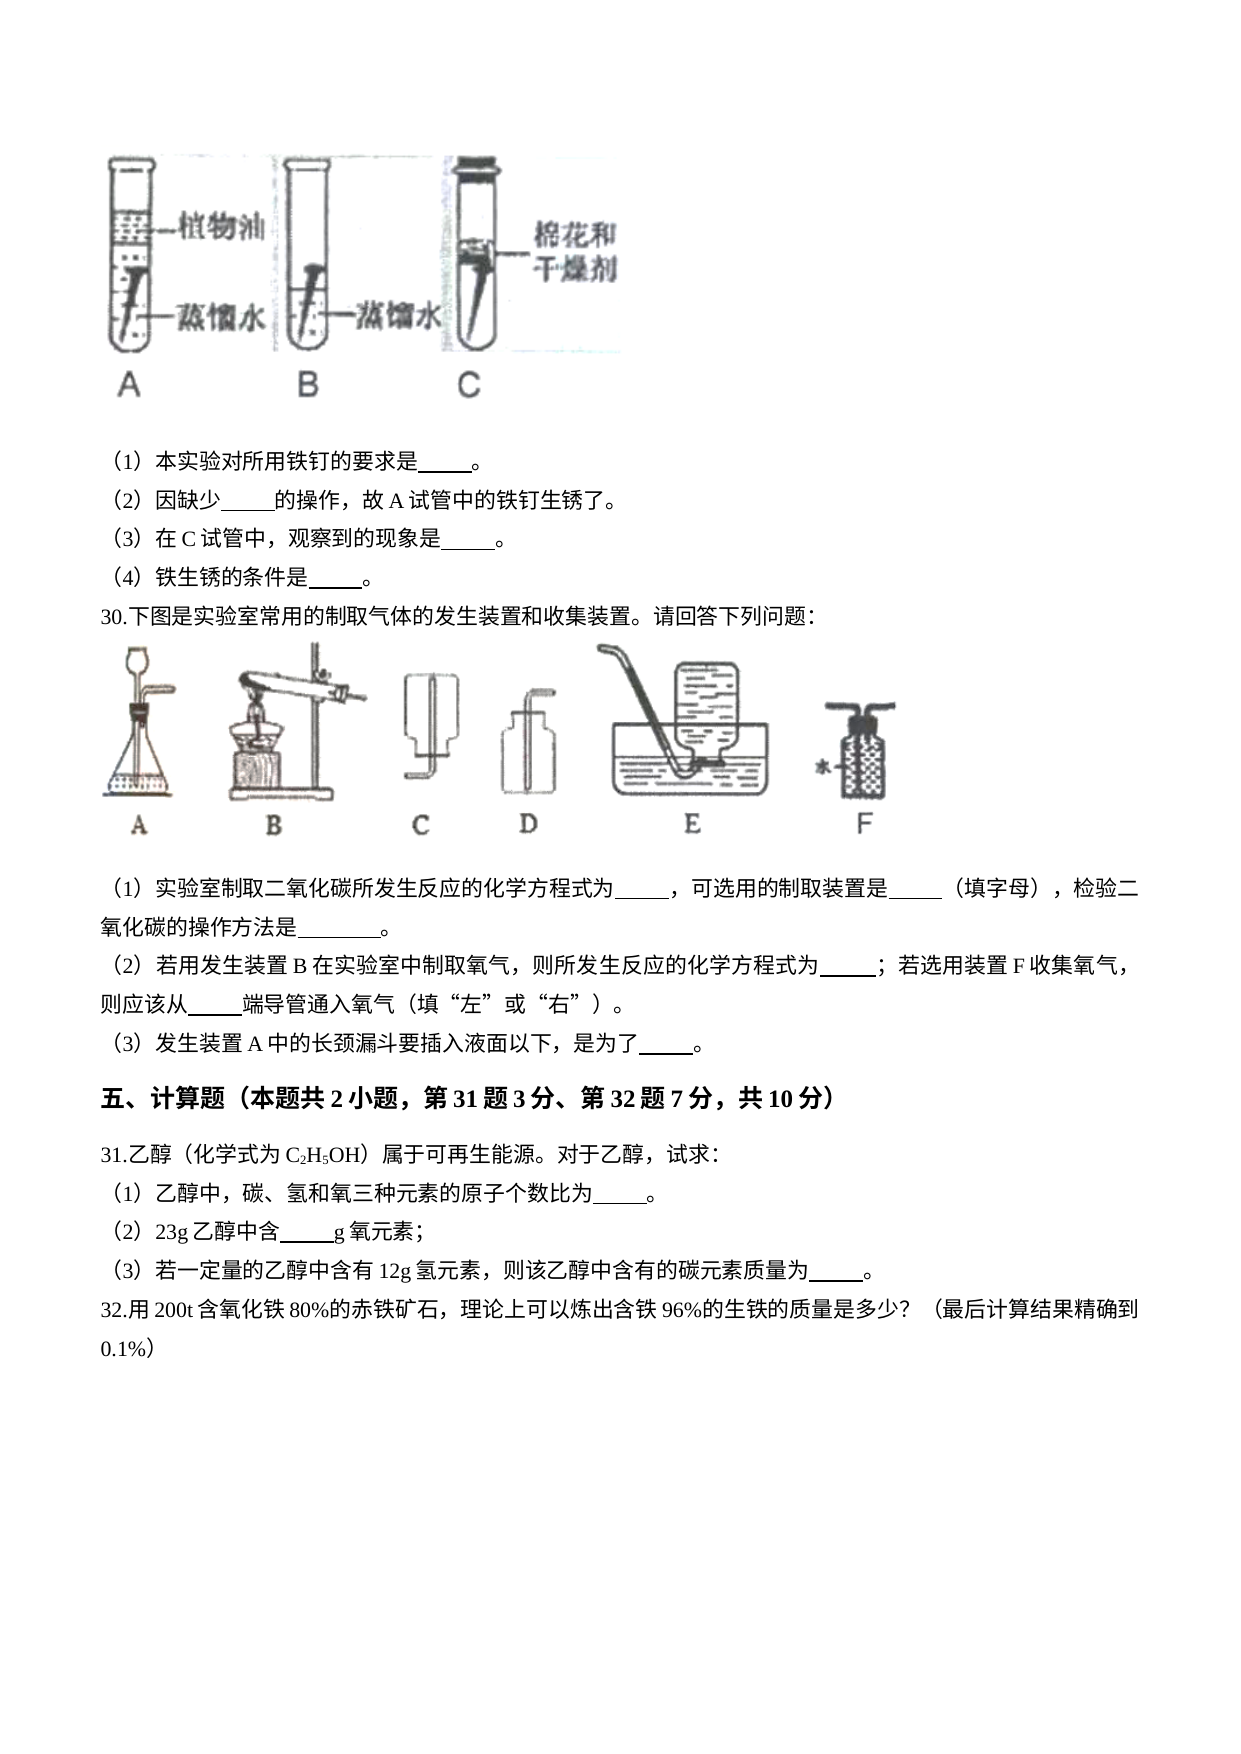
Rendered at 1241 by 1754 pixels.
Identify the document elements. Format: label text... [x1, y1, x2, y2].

text （3）若一定量的乙醇中含有12g氢元素，则该乙醇中含有的碳元素质量为 。 [100, 1253, 1140, 1285]
text （4）铁生锈的条件是 。 [100, 560, 1140, 592]
text （1）本实验对所用铁钉的要求是 。 [100, 443, 1140, 476]
text （2）23g乙醇中含 g氧元素； [100, 1214, 1140, 1246]
text 32.用200t含氧化铁80%的赤铁矿石，理论上可以炼出含铁96%的生铁的质量是多少？（最后计算结果精确到0.1%） [100, 1291, 1140, 1363]
text （2）若用发生装置B在实验室中制取氧气，则所发生反应的化学方程式为 ；若选用装置F收集氧气，则应该从 端导管通入氧气（填“左”或“右”）。 [100, 948, 1140, 1019]
text （2）因缺少 的操作，故A试管中的铁钉生锈了。 [100, 482, 1140, 515]
text 五、计算题（本题共2小题，第31题3分、第32题7分，共10分） [100, 1064, 1140, 1129]
text 30.下图是实验室常用的制取气体的发生装置和收集装置。请回答下列问题： [100, 598, 1140, 631]
text （1）乙醇中，碳、氢和氧三种元素的原子个数比为 。 [100, 1175, 1140, 1208]
text （3）在C试管中，观察到的现象是 。 [100, 521, 1140, 553]
picture [100, 637, 901, 840]
picture [100, 145, 631, 410]
text （1）实验室制取二氧化碳所发生反应的化学方程式为 ，可选用的制取装置是 （填字母），检验二氧化碳的操作方法是 。 [100, 870, 1140, 942]
text 31.乙醇（化学式为C2H5OH）属于可再生能源。对于乙醇，试求： [100, 1136, 1140, 1169]
text （3）发生装置A中的长颈漏斗要插入液面以下，是为了 。 [100, 1026, 1140, 1058]
